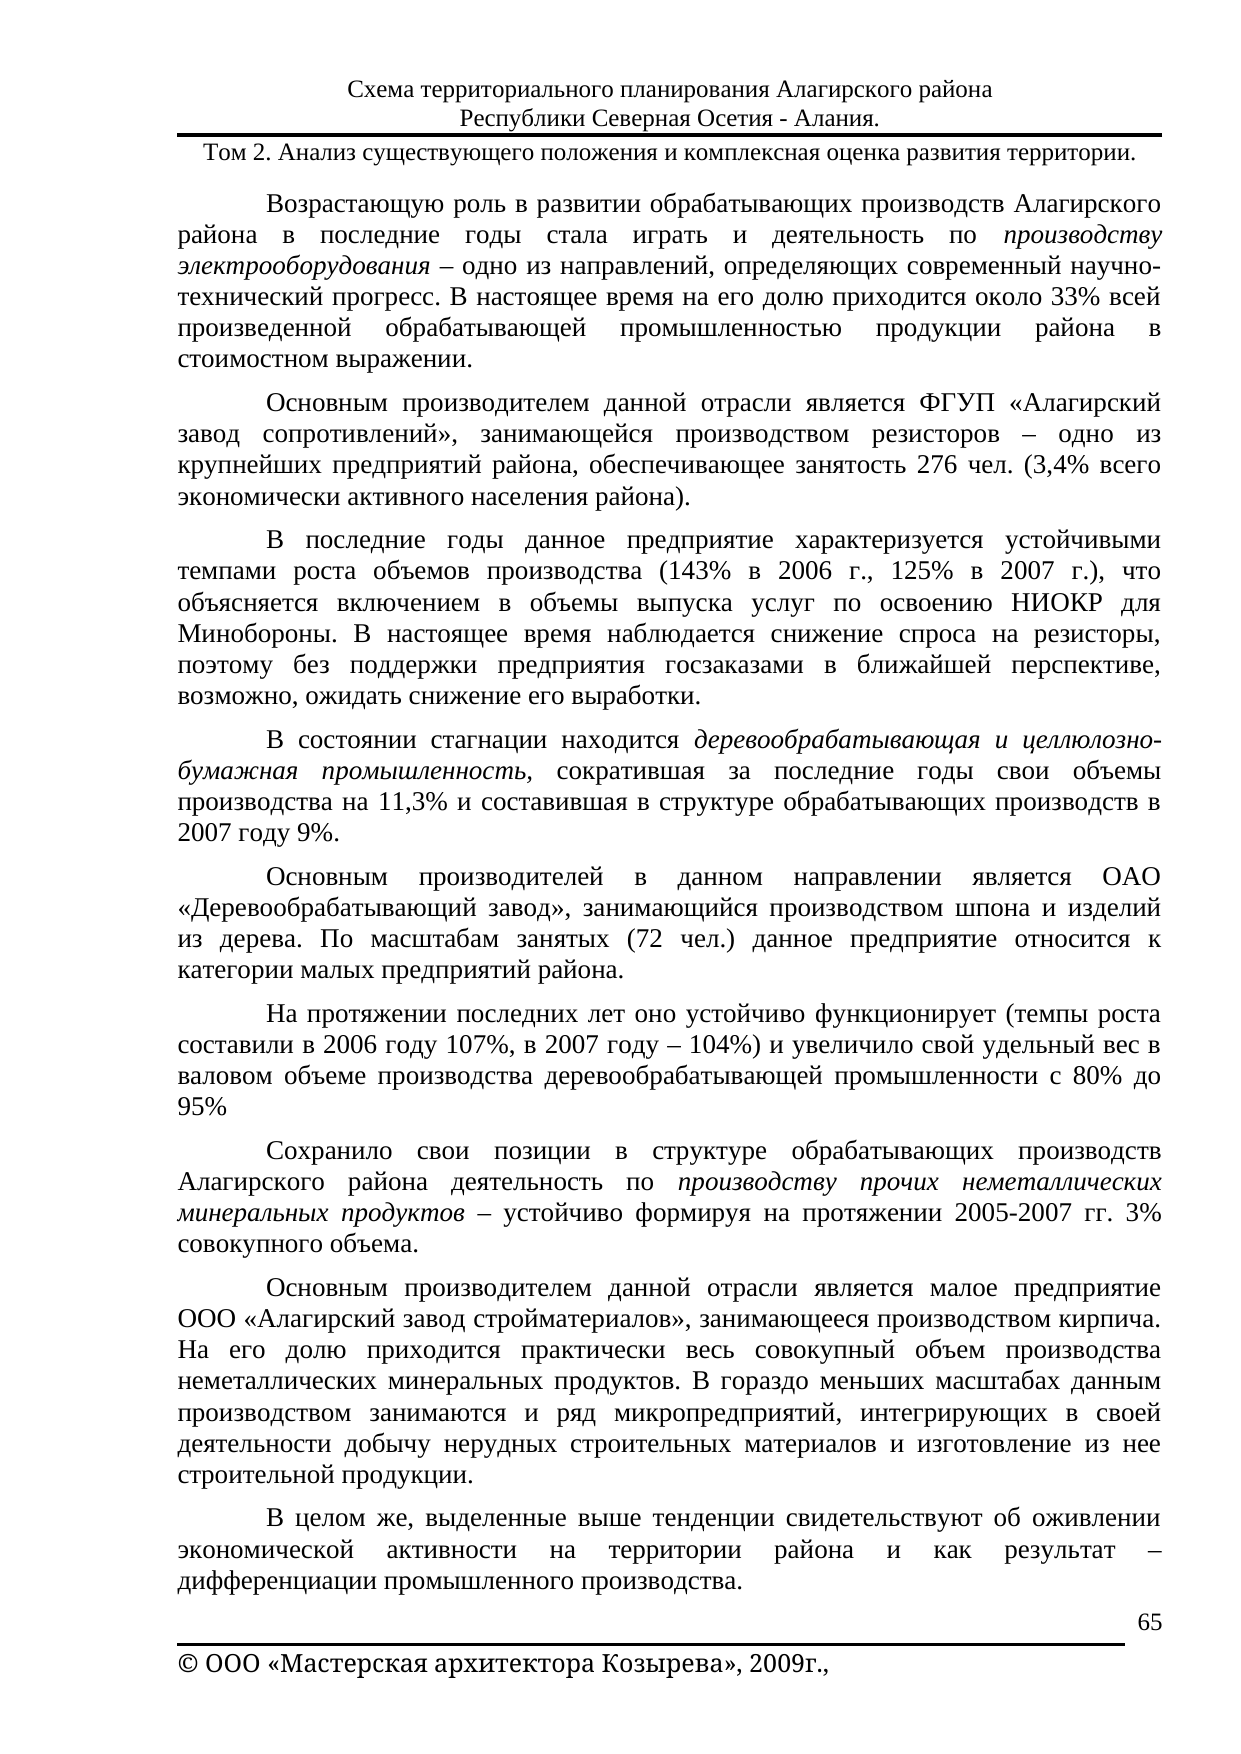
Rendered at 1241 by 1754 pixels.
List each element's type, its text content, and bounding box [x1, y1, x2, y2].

text Сохранило свои позиции в структуре обрабатывающих производств Алагирского района деятельность по производству прочих неметаллических минеральных продуктов – устойчиво формируя на протяжении 2005-2007 гг. 3% совокупного объема. [177, 1134, 1162, 1258]
text Основным производителей в данном направлении является ОАО «Деревообрабатывающий завод», занимающийся производством шпона и изделий из дерева. По масштабам занятых (72 чел.) данное предприятие относится к категории малых предприятий района. [177, 860, 1162, 984]
text В последние годы данное предприятие характеризуется устойчивыми темпами роста объемов производства (143% в ., 125% в .), что объясняется включением в объемы выпуска услуг по освоению НИОКР для Минобороны. В настоящее время наблюдается снижение спроса на резисторы, поэтому без поддержки предприятия госзаказами в ближайшей перспективе, возможно, ожидать снижение его выработки. [177, 523, 1162, 710]
text В состоянии стагнации находится деревообрабатывающая и целлюлозно-бумажная промышленность, сократившая за последние годы свои объемы производства на 11,3% и составившая в структуре обрабатывающих производств в 2007 году 9%. [177, 723, 1162, 847]
text Основным производителем данной отрасли является ФГУП «Алагирский завод сопротивлений», занимающейся производством резисторов – одно из крупнейших предприятий района, обеспечивающее занятость 276 чел. (3,4% всего экономически активного населения района). [177, 386, 1162, 511]
text В целом же, выделенные выше тенденции свидетельствуют об оживлении экономической активности на территории района и как результат – дифференциации промышленного производства. [177, 1502, 1162, 1595]
text На протяжении последних лет оно устойчиво функционирует (темпы роста составили в 2006 году 107%, в 2007 году – 104%) и увеличило свой удельный вес в валовом объеме производства деревообрабатывающей промышленности с 80% до 95% [177, 997, 1162, 1121]
text Возрастающую роль в развитии обрабатывающих производств Алагирского района в последние годы стала играть и деятельность по производству электрооборудования – одно из направлений, определяющих современный научно-технический прогресс. В настоящее время на его долю приходится около 33% всей произведенной обрабатывающей промышленностью продукции района в стоимостном выражении. [177, 187, 1162, 374]
text Основным производителем данной отрасли является малое предприятие ООО «Алагирский завод стройматериалов», занимающееся производством кирпича. На его долю приходится практически весь совокупный объем производства неметаллических минеральных продуктов. В гораздо меньших масштабах данным производством занимаются и ряд микропредприятий, интегрирующих в своей деятельности добычу нерудных строительных материалов и изготовление из нее строительной продукции. [177, 1271, 1162, 1489]
